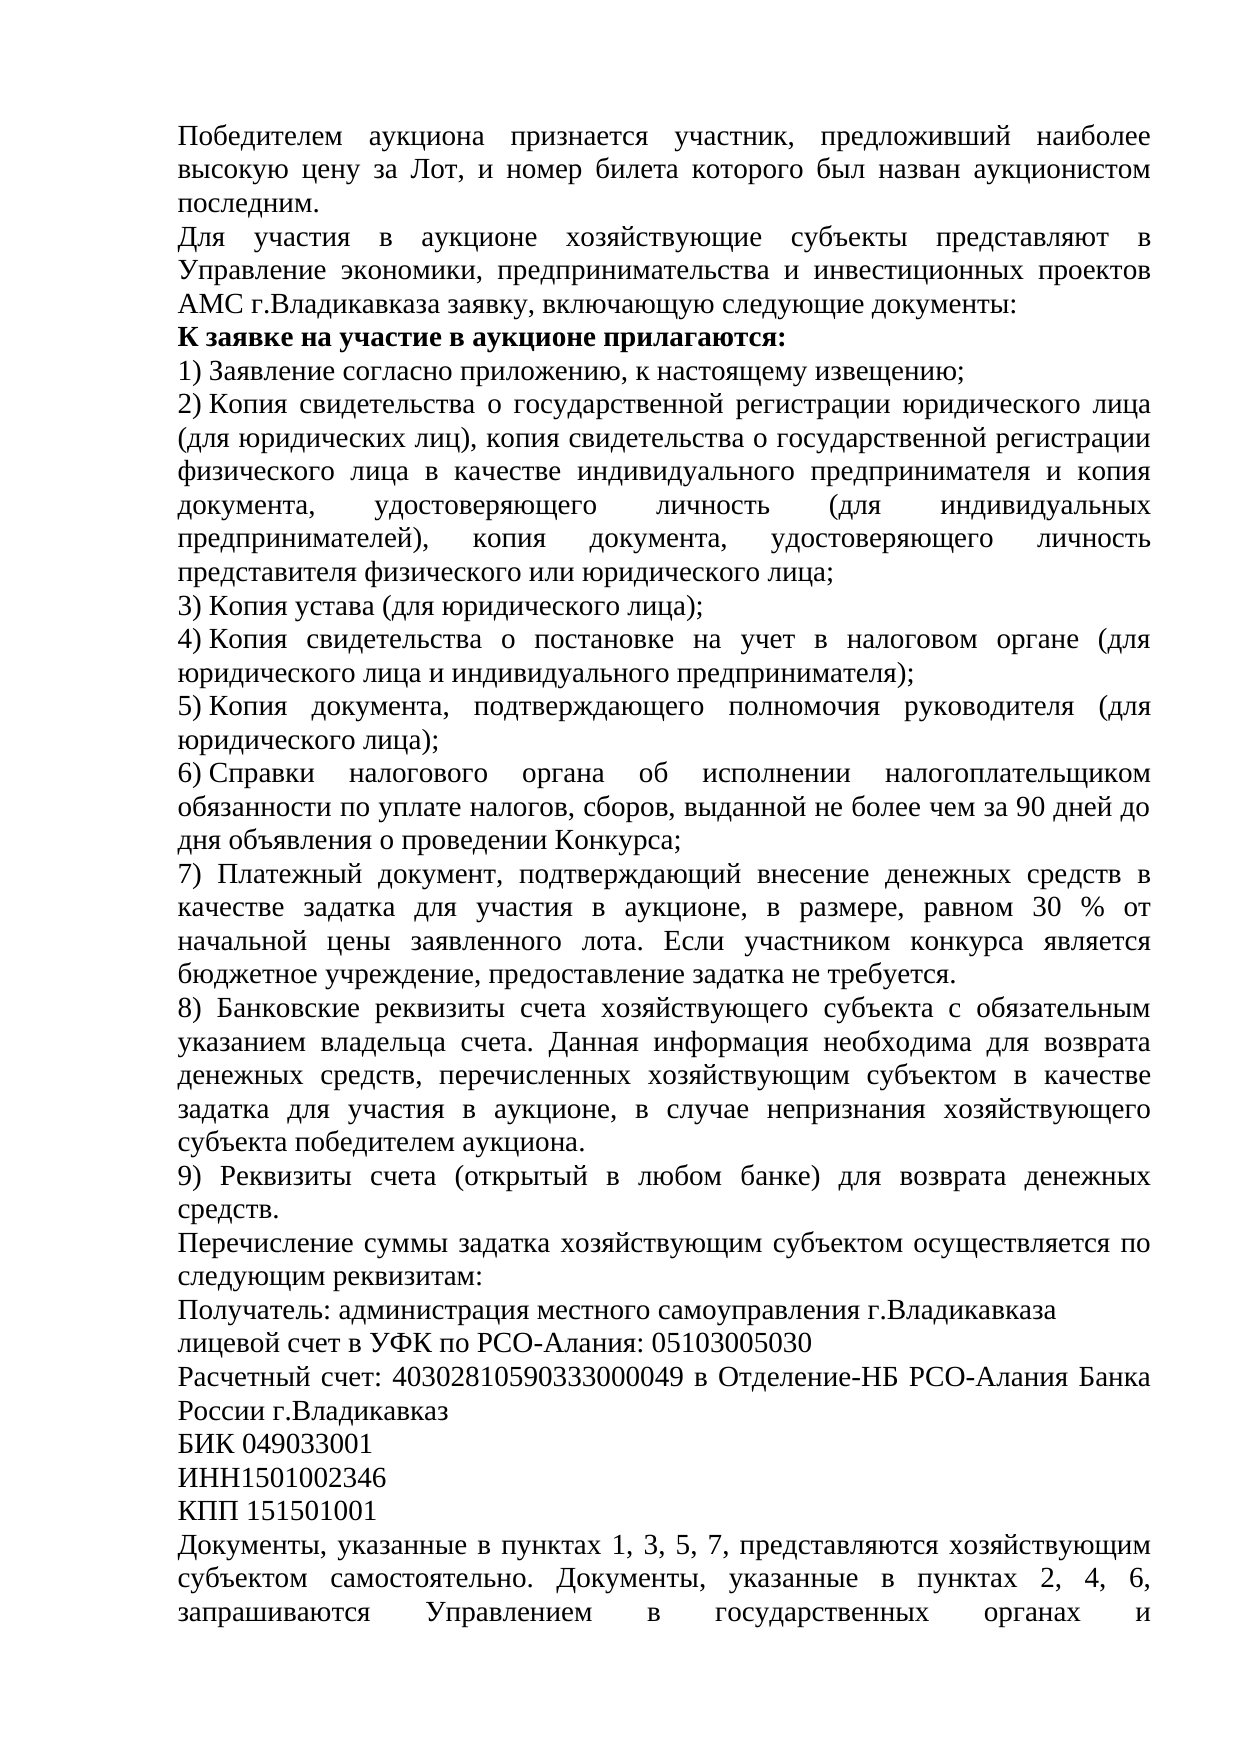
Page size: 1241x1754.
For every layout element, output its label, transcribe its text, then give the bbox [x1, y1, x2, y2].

text ИНН1501002346 [177, 1460, 1152, 1493]
text Расчетный счет: 40302810590333000049 в Отделение-НБ РСО-Алания Банка России г.Владикавказ [177, 1359, 1152, 1426]
text 6) Справки налогового органа об исполнении налогоплательщиком обязанности по уплате налогов, сборов, выданной не более чем за 90 дней до дня объявления о проведении Конкурса; [177, 755, 1152, 856]
text КПП 151501001 [177, 1493, 1152, 1527]
text Перечисление суммы задатка хозяйствующим субъектом осуществляется по следующим реквизитам: [177, 1225, 1152, 1292]
text 5) Копия документа, подтверждающего полномочия руководителя (для юридического лица); [177, 688, 1152, 755]
text 9) Реквизиты счета (открытый в любом банке) для возврата денежных средств. [177, 1158, 1152, 1225]
text 3) Копия устава (для юридического лица); [177, 588, 1152, 621]
text лицевой счет в УФК по РСО-Алания: 05103005030 [177, 1326, 1152, 1359]
text БИК 049033001 [177, 1426, 1152, 1460]
text 2) Копия свидетельства о государственной регистрации юридического лица (для юридических лиц), копия свидетельства о государственной регистрации физического лица в качестве индивидуального предпринимателя и копия документа, удостоверяющего личность (для индивидуальных предпринимателей), копия документа, удостоверяющего личность представителя физического или юридического лица; [177, 386, 1152, 588]
text 4) Копия свидетельства о постановке на учет в налоговом органе (для юридического лица и индивидуального предпринимателя); [177, 621, 1152, 688]
text 8) Банковские реквизиты счета хозяйствующего субъекта с обязательным указанием владельца счета. Данная информация необходима для возврата денежных средств, перечисленных хозяйствующим субъектом в качестве задатка для участия в аукционе, в случае непризнания хозяйствующего субъекта победителем аукциона. [177, 990, 1152, 1158]
text К заявке на участие в аукционе прилагаются: [177, 319, 1152, 353]
text Для участия в аукционе хозяйствующие субъекты представляют в Управление экономики, предпринимательства и инвестиционных проектов АМС г.Владикавказа заявку, включающую следующие документы: [177, 219, 1152, 319]
text Победителем аукциона признается участник, предложивший наиболее высокую цену за Лот, и номер билета которого был назван аукционистом последним. [177, 118, 1152, 219]
text Получатель: администрация местного самоуправления г.Владикавказа [177, 1292, 1152, 1326]
text 7) Платежный документ, подтверждающий внесение денежных средств в качестве задатка для участия в аукционе, в размере, равном 30 % от начальной цены заявленного лота. Если участником конкурса является бюджетное учреждение, предоставление задатка не требуется. [177, 856, 1152, 990]
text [177, 1527, 1152, 1627]
text 1) Заявление согласно приложению, к настоящему извещению; [177, 353, 1152, 386]
